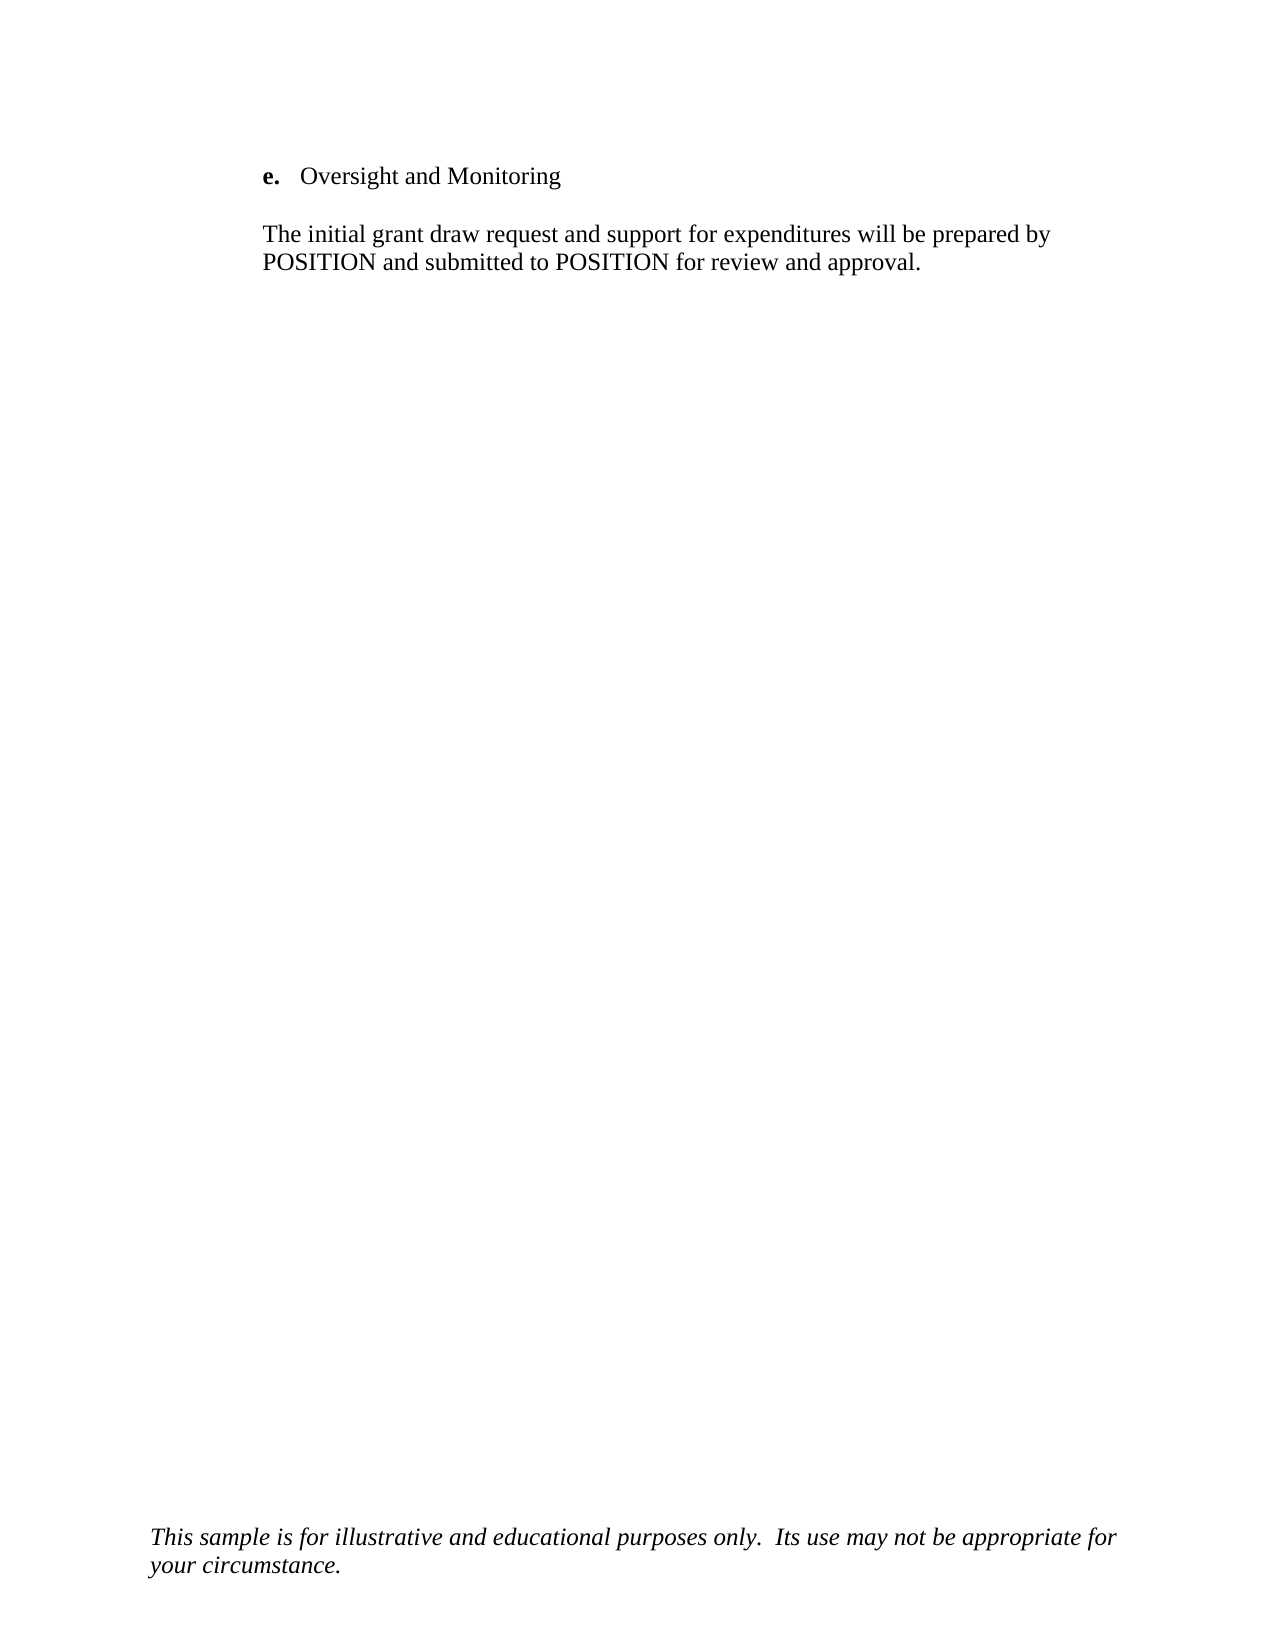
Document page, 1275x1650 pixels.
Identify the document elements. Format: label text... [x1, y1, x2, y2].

list Oversight and Monitoring [262, 161, 1125, 219]
text The initial grant draw request and support for expenditures will be prepared by POSITION and submitted to POSITION for review and approval. [262, 219, 1125, 276]
